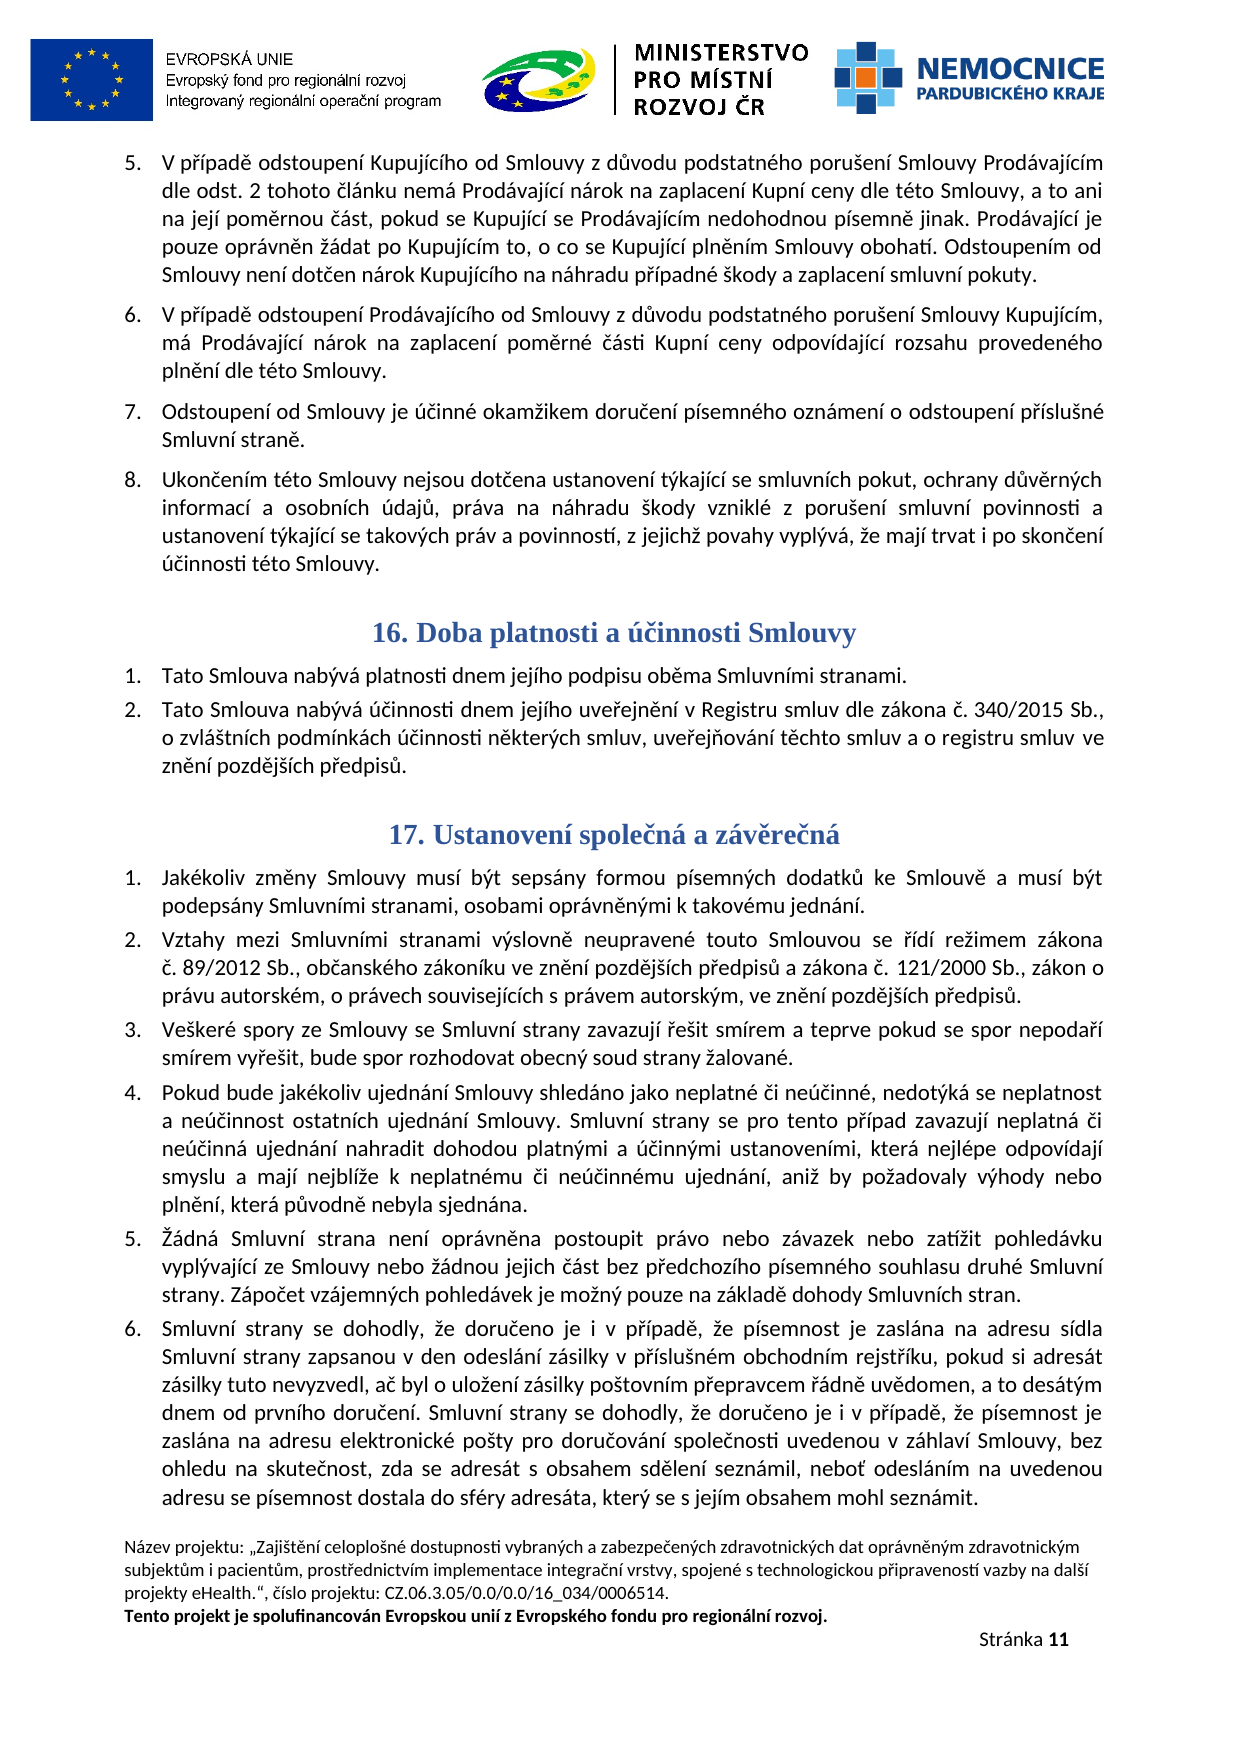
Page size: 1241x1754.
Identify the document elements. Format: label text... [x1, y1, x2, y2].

list Tato Smlouva nabývá platnosti dnem jejího podpisu oběma Smluvními stranami. [124, 661, 1104, 689]
list Vztahy mezi Smluvními stranami výslovně neupravené touto Smlouvou se řídí režimem zákona č. 89/2012 Sb., občanského zákoníku ve znění pozdějších předpisů a zákona č. 121/2000 Sb., zákon o právu autorském, o právech souvisejících s právem autorským, ve znění pozdějších předpisů. [124, 925, 1104, 1009]
list Tato Smlouva nabývá účinnosti dnem jejího uveřejnění v Registru smluv dle zákona č. 340/2015 Sb., o zvláštních podmínkách účinnosti některých smluv, uveřejňování těchto smluv a o registru smluv ve znění pozdějších předpisů. [124, 695, 1104, 779]
subtitle Doba platnosti a účinnosti Smlouvy [124, 615, 1104, 648]
picture [3, 10, 1104, 148]
subtitle Ustanovení společná a závěrečná [124, 817, 1104, 850]
list Odstoupení od Smlouvy je účinné okamžikem doručení písemného oznámení o odstoupení příslušné Smluvní straně. [124, 397, 1104, 453]
list V případě odstoupení Kupujícího od Smlouvy z důvodu podstatného porušení Smlouvy Prodávajícím dle odst. 2 tohoto článku nemá Prodávající nárok na zaplacení Kupní ceny dle této Smlouvy, a to ani na její poměrnou část, pokud se Kupující se Prodávajícím nedohodnou písemně jinak. Prodávající je pouze oprávněn žádat po Kupujícím to, o co se Kupující plněním Smlouvy obohatí. Odstoupením od Smlouvy není dotčen nárok Kupujícího na náhradu případné škody a zaplacení smluvní pokuty. [124, 148, 1104, 288]
list Ukončením této Smlouvy nejsou dotčena ustanovení týkající se smluvních pokut, ochrany důvěrných informací a osobních údajů, práva na náhradu škody vzniklé z porušení smluvní povinnosti a ustanovení týkající se takových práv a povinností, z jejichž povahy vyplývá, že mají trvat i po skončení účinnosti této Smlouvy. [124, 465, 1104, 577]
list Jakékoliv změny Smlouvy musí být sepsány formou písemných dodatků ke Smlouvě a musí být podepsány Smluvními stranami, osobami oprávněnými k takovému jednání. [124, 863, 1104, 919]
list Veškeré spory ze Smlouvy se Smluvní strany zavazují řešit smírem a teprve pokud se spor nepodaří smírem vyřešit, bude spor rozhodovat obecný soud strany žalované. [124, 1016, 1104, 1072]
list Smluvní strany se dohodly, že doručeno je i v případě, že písemnost je zaslána na adresu sídla Smluvní strany zapsanou v den odeslání zásilky v příslušném obchodním rejstříku, pokud si adresát zásilky tuto nevyzvedl, ač byl o uložení zásilky poštovním přepravcem řádně uvědomen, a to desátým dnem od prvního doručení. Smluvní strany se dohodly, že doručeno je i v případě, že písemnost je zaslána na adresu elektronické pošty pro doručování společnosti uvedenou v záhlaví Smlouvy, bez ohledu na skutečnost, zda se adresát s obsahem sdělení seznámil, neboť odesláním na uvedenou adresu se písemnost dostala do sféry adresáta, který se s jejím obsahem mohl seznámit. [124, 1314, 1104, 1511]
list V případě odstoupení Prodávajícího od Smlouvy z důvodu podstatného porušení Smlouvy Kupujícím, má Prodávající nárok na zaplacení poměrné části Kupní ceny odpovídající rozsahu provedeného plnění dle této Smlouvy. [124, 300, 1104, 384]
list Žádná Smluvní strana není oprávněna postoupit právo nebo závazek nebo zatížit pohledávku vyplývající ze Smlouvy nebo žádnou jejich část bez předchozího písemného souhlasu druhé Smluvní strany. Zápočet vzájemných pohledávek je možný pouze na základě dohody Smluvních stran. [124, 1224, 1104, 1308]
list Pokud bude jakékoliv ujednání Smlouvy shledáno jako neplatné či neúčinné, nedotýká se neplatnost a neúčinnost ostatních ujednání Smlouvy. Smluvní strany se pro tento případ zavazují neplatná či neúčinná ujednání nahradit dohodou platnými a účinnými ustanoveními, která nejlépe odpovídají smyslu a mají nejblíže k neplatnému či neúčinnému ujednání, aniž by požadovaly výhody nebo plnění, která původně nebyla sjednána. [124, 1078, 1104, 1218]
